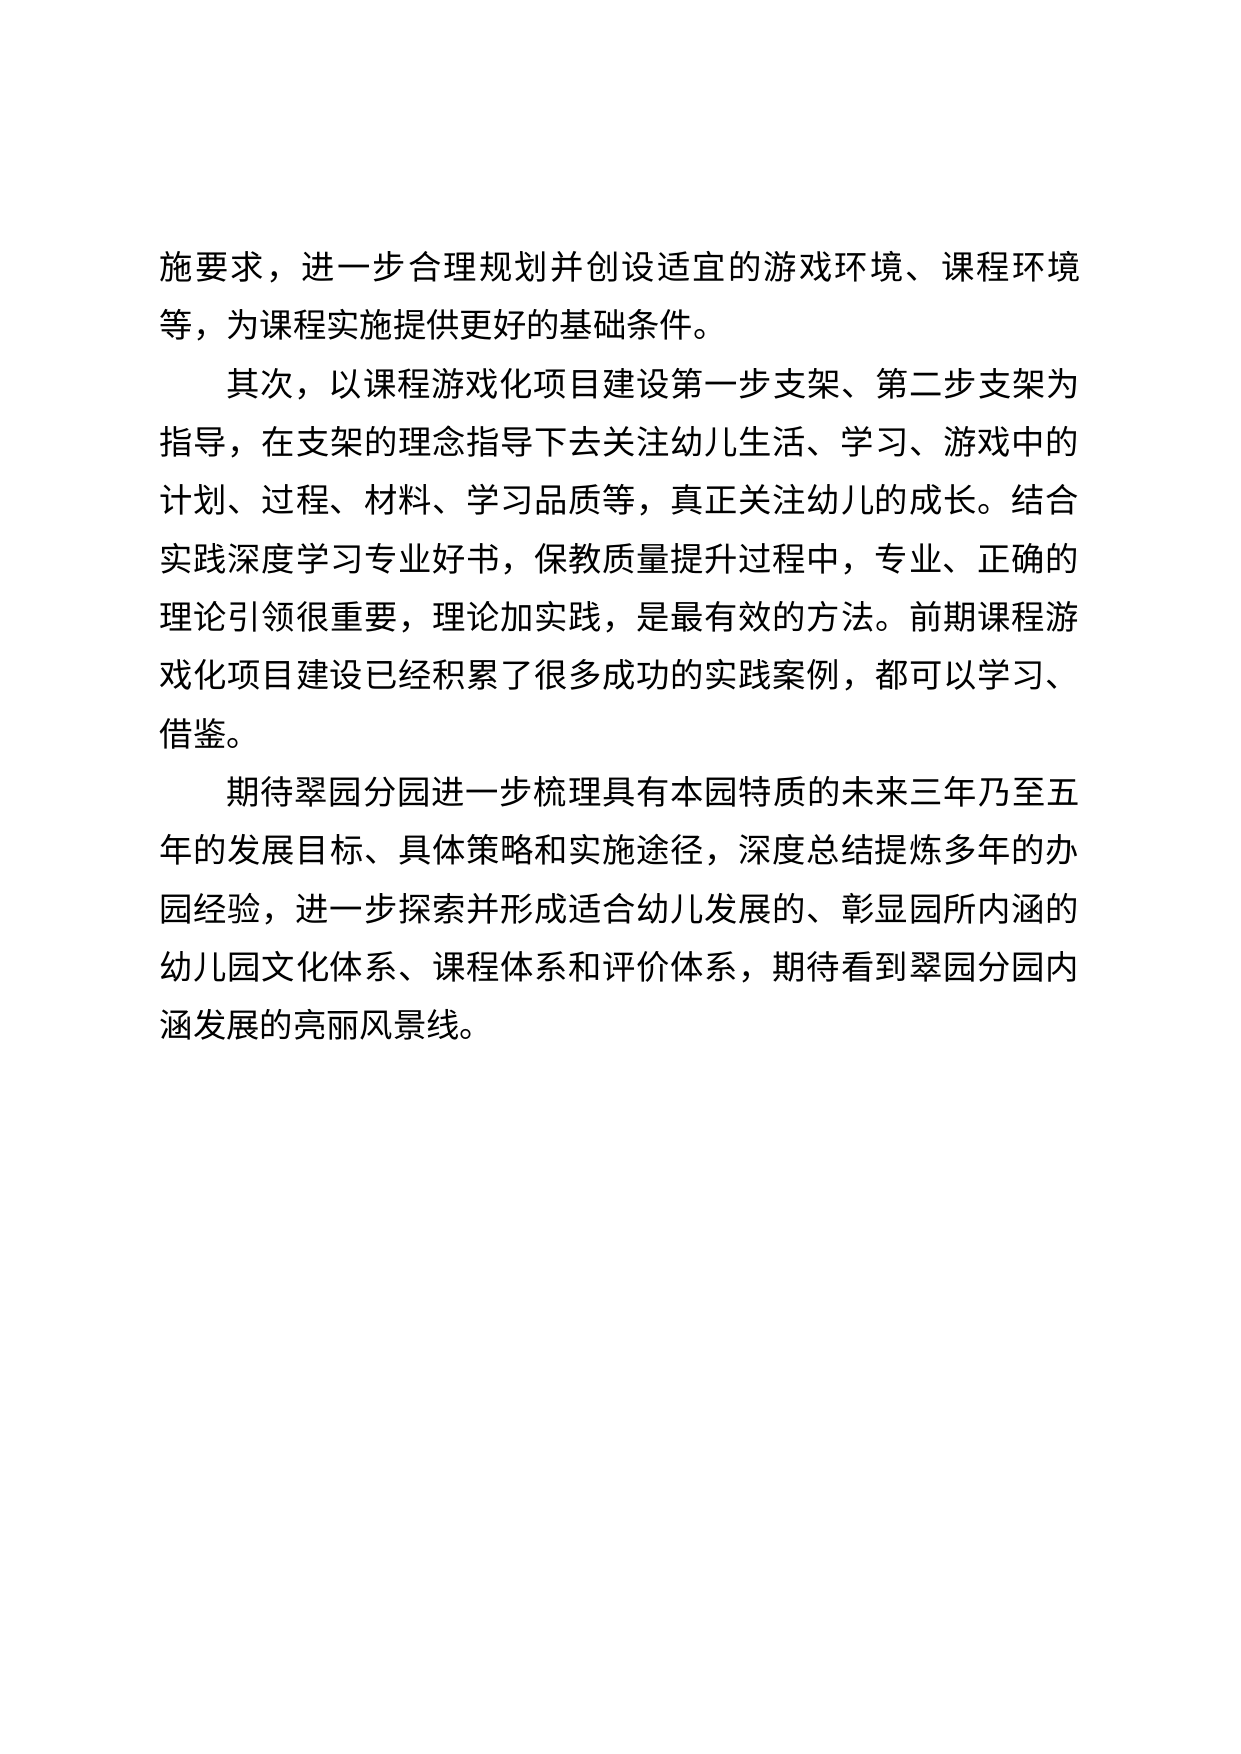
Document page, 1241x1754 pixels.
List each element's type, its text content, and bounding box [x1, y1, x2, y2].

text 期待翠园分园进一步梳理具有本园特质的未来三年乃至五年的发展目标、具体策略和实施途径，深度总结提炼多年的办园经验，进一步探索并形成适合幼儿发展的、彰显园所内涵的幼儿园文化体系、课程体系和评价体系，期待看到翠园分园内涵发展的亮丽风景线。 [159, 758, 1081, 1049]
text 其次，以课程游戏化项目建设第一步支架、第二步支架为指导，在支架的理念指导下去关注幼儿生活、学习、游戏中的计划、过程、材料、学习品质等，真正关注幼儿的成长。结合实践深度学习专业好书，保教质量提升过程中，专业、正确的理论引领很重要，理论加实践，是最有效的方法。前期课程游戏化项目建设已经积累了很多成功的实践案例，都可以学习、借鉴。 [159, 349, 1081, 758]
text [159, 233, 1081, 349]
